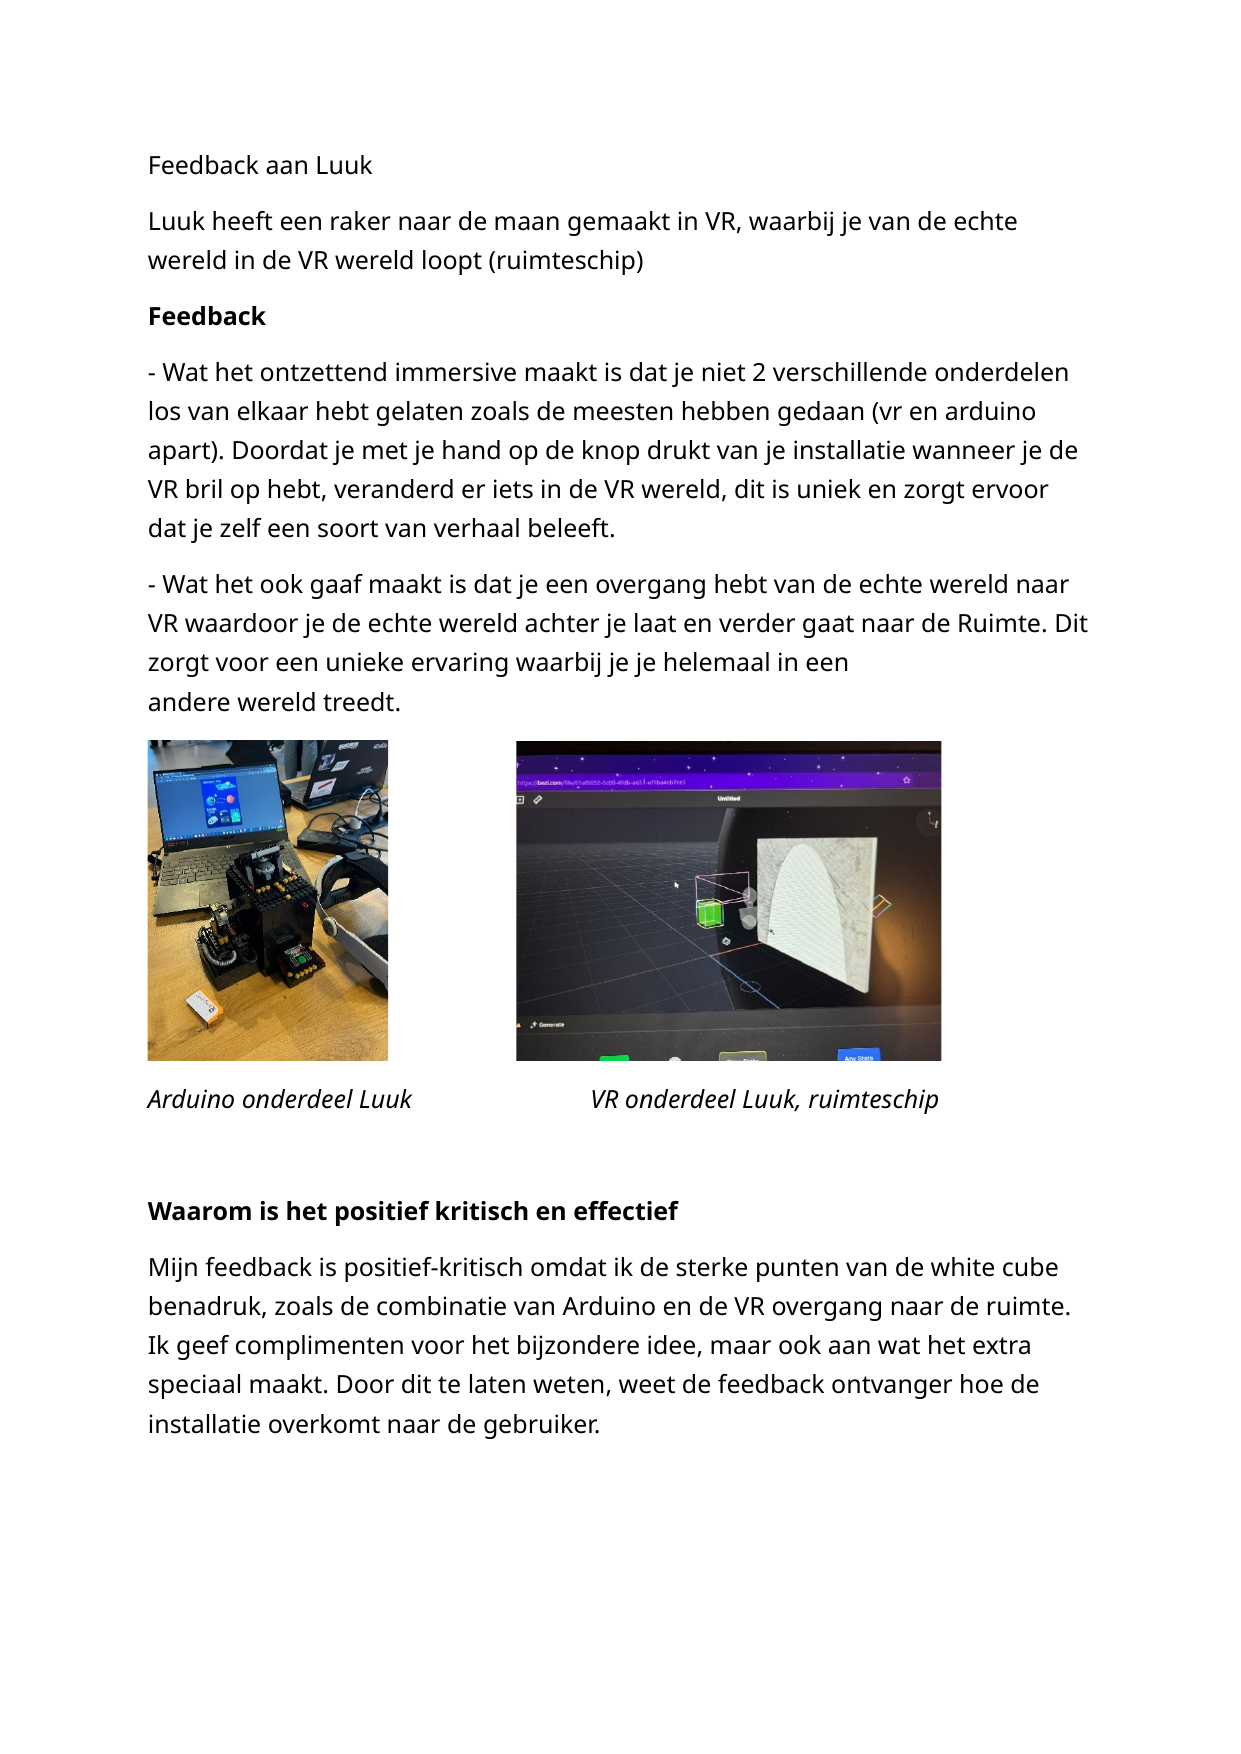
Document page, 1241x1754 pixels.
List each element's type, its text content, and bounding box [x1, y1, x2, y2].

picture [147, 740, 389, 1061]
text Feedback [148, 298, 1093, 332]
text Mijn feedback is positief-kritisch omdat ik de sterke punten van de white cube benadruk, zoals de combinatie van Arduino en de VR overgang naar de ruimte. Ik geef complimenten voor het bijzondere idee, maar ook aan wat het extra speciaal maakt. Door dit te laten weten, weet de feedback ontvanger hoe de installatie overkomt naar de gebruiker. [148, 1250, 1093, 1440]
picture [516, 741, 942, 1061]
text Luuk heeft een raker naar de maan gemaakt in VR, waarbij je van de echte wereld in de VR wereld loopt (ruimteschip) [148, 203, 1093, 277]
text Feedback aan Luuk [148, 148, 1093, 182]
text Waarom is het positief kritisch en effectief [148, 1194, 1093, 1228]
text - Wat het ook gaaf maakt is dat je een overgang hebt van de echte wereld naar VR waardoor je de echte wereld achter je laat en verder gaat naar de Ruimte. Dit zorgt voor een unieke ervaring waarbij je je helemaal in een andere wereld treedt. [148, 567, 1093, 718]
text - Wat het ontzettend immersive maakt is dat je niet 2 verschillende onderdelen los van elkaar hebt gelaten zoals de meesten hebben gedaan (vr en arduino apart). Doordat je met je hand op de knop drukt van je installatie wanneer je de VR bril op hebt, veranderd er iets in de VR wereld, dit is uniek en zorgt ervoor dat je zelf een soort van verhaal beleeft. [148, 354, 1093, 545]
text Arduino onderdeel Luuk VR onderdeel Luuk, ruimteschip [148, 1082, 1093, 1116]
